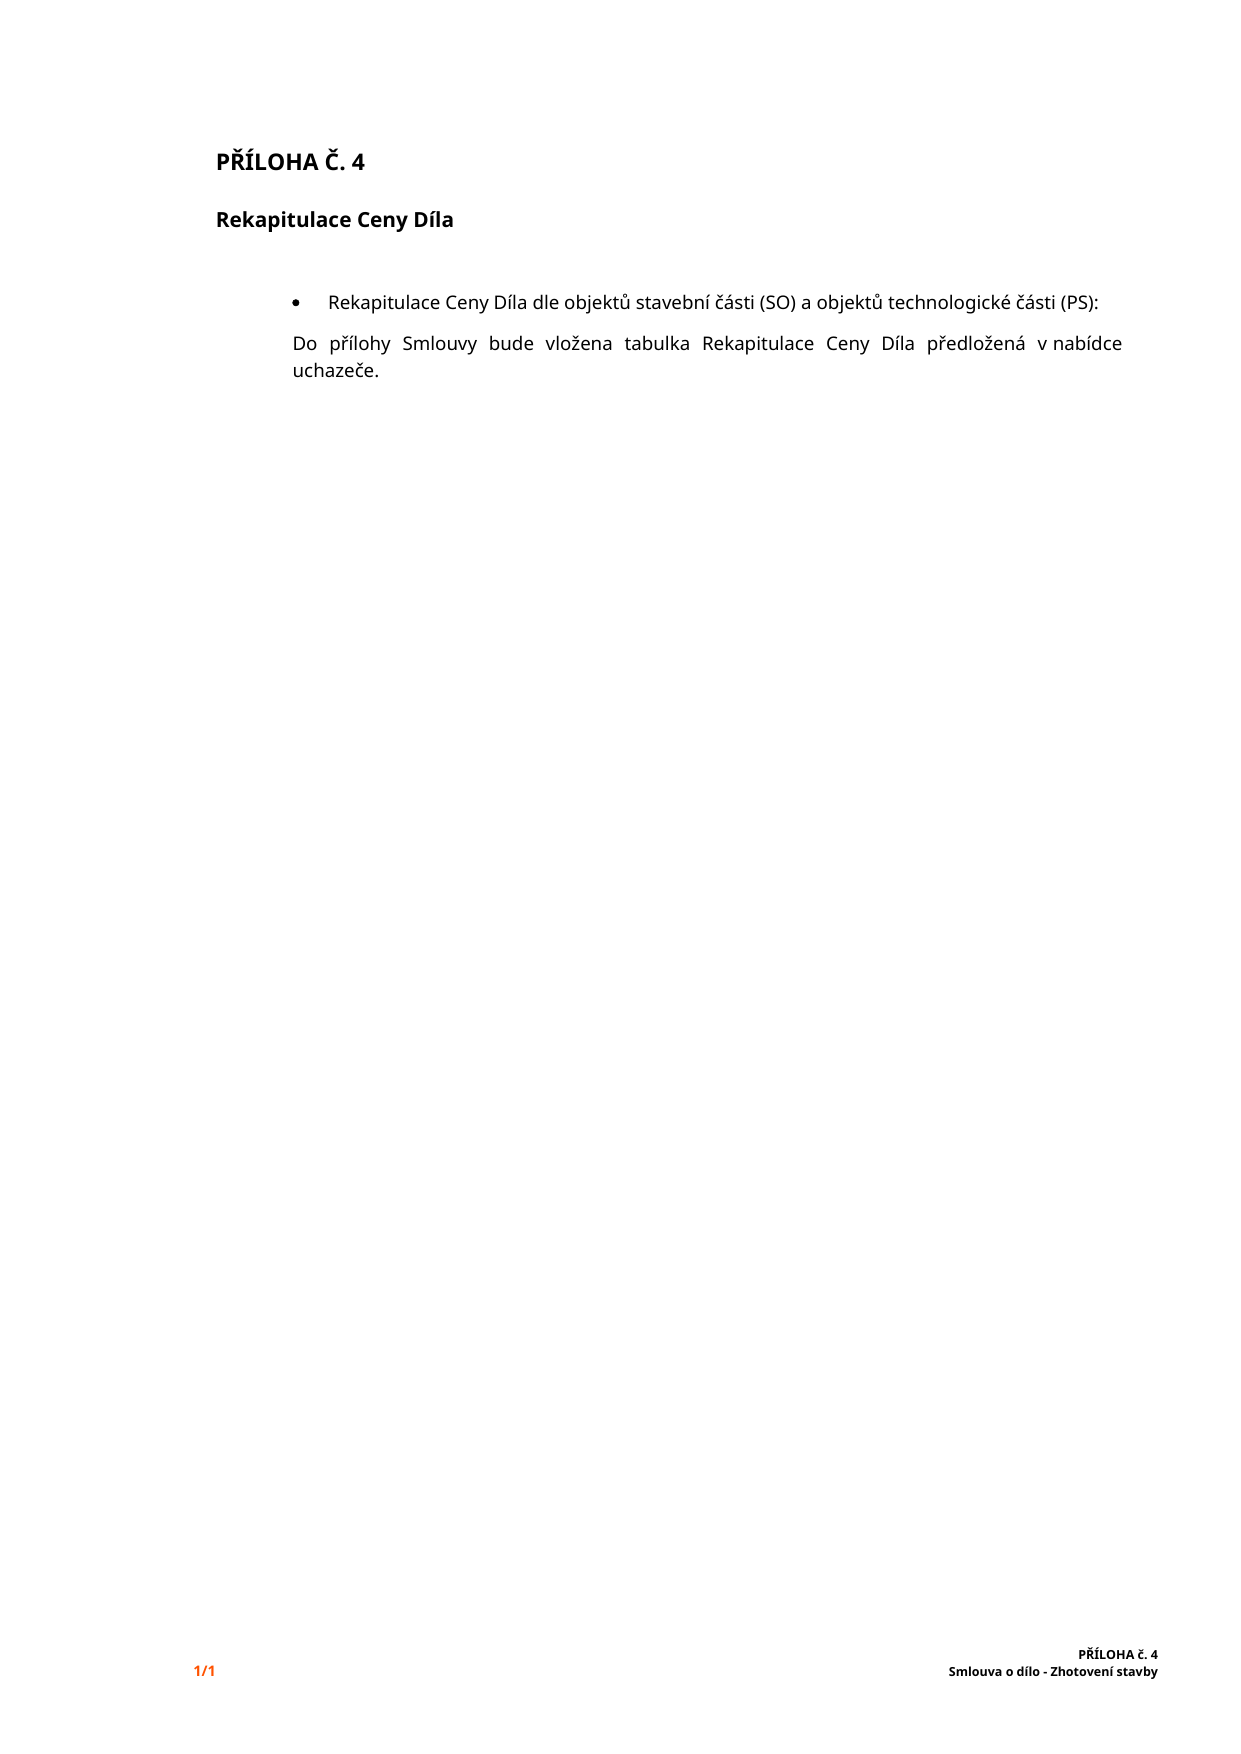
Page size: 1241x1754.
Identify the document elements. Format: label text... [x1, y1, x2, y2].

text Do přílohy Smlouvy bude vložena tabulka Rekapitulace Ceny Díla předložená v nabídce uchazeče. [292, 330, 1122, 383]
text Příloha č. 4 [216, 146, 1122, 177]
text Rekapitulace Ceny Díla [216, 205, 1122, 233]
text Rekapitulace Ceny Díla dle objektů stavební části (SO) a objektů technologické části (PS): [292, 289, 1122, 315]
